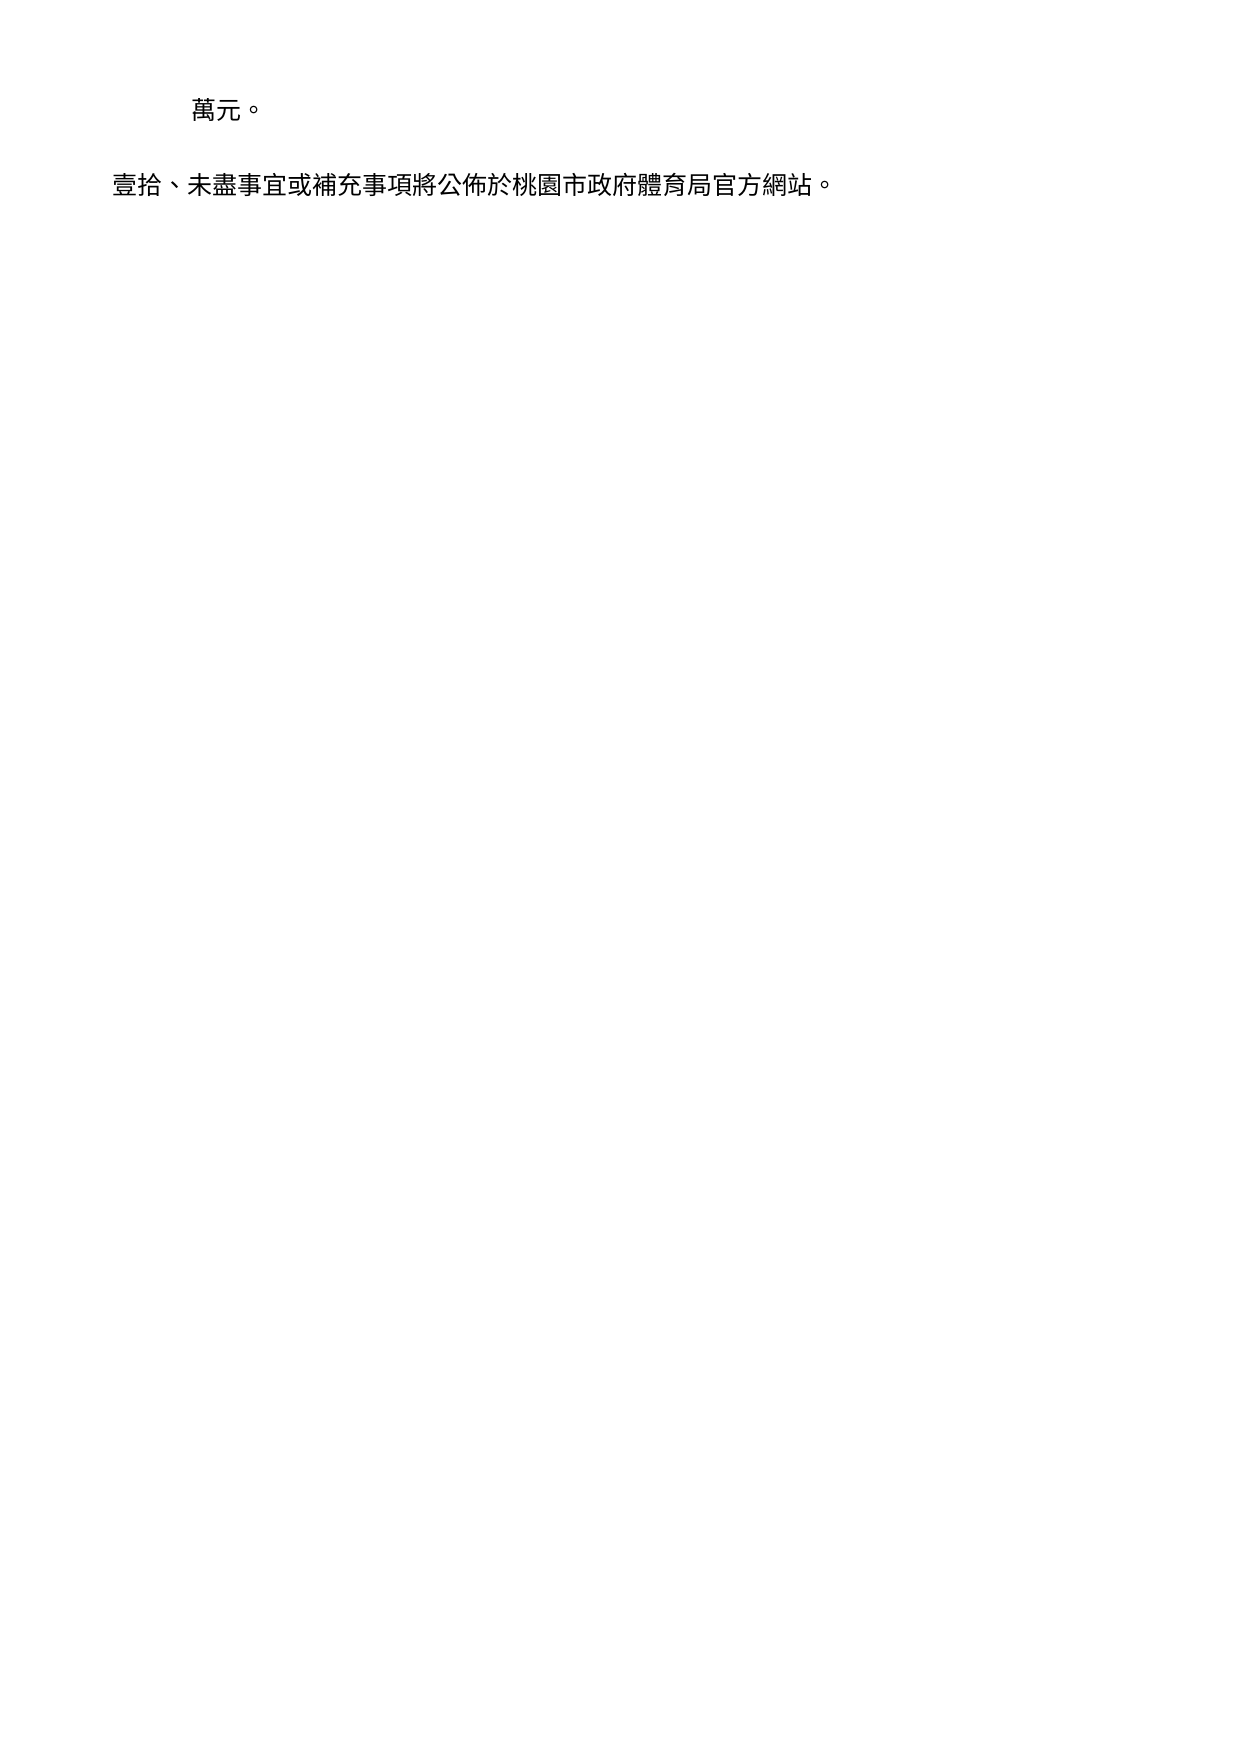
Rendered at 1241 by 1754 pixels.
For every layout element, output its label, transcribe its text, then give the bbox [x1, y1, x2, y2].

list 未盡事宜或補充事項將公佈於桃園市政府體育局官方網站。 [112, 164, 1128, 202]
list 萬元。 [165, 89, 1128, 127]
